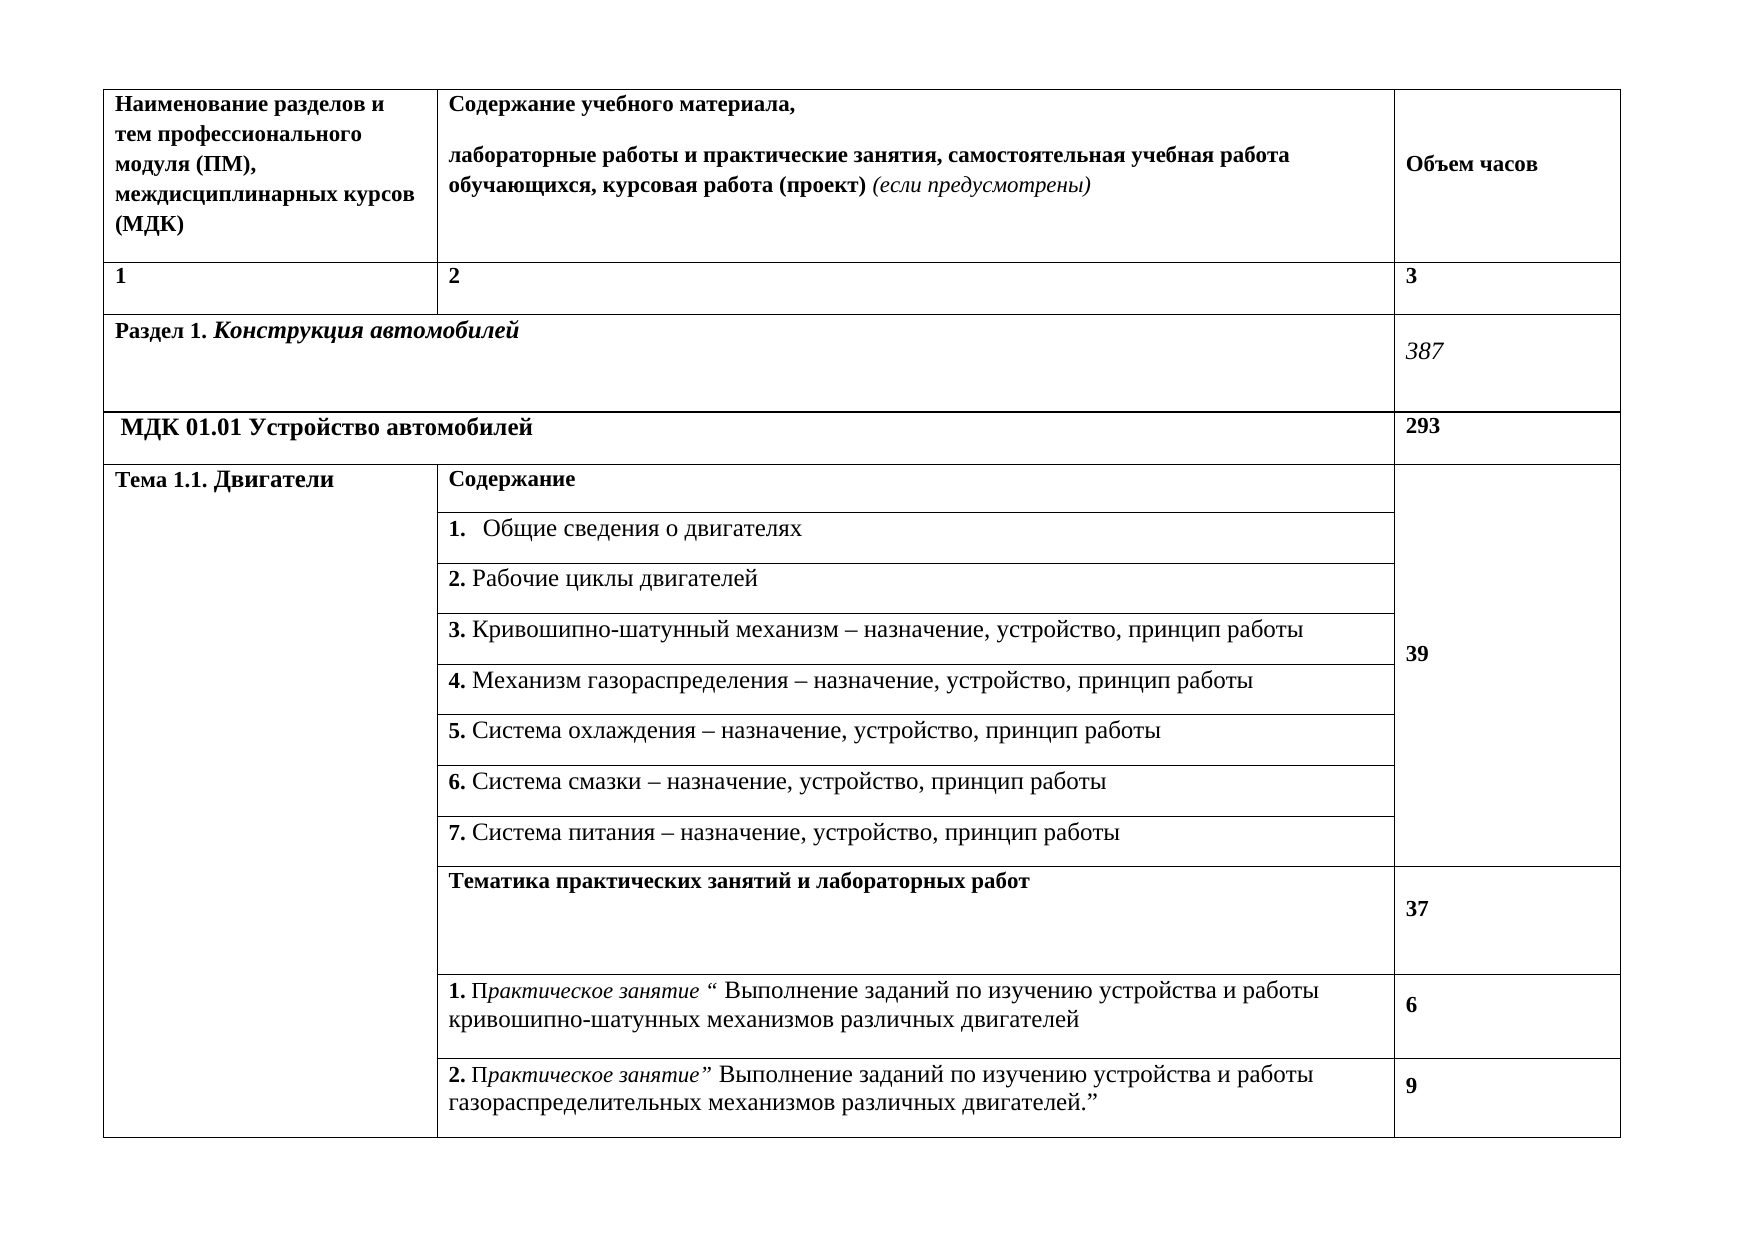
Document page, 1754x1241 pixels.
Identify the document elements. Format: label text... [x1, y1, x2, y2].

table_cell 387 [1395, 315, 1620, 411]
table_cell 2. Рабочие циклы двигателей [438, 564, 1394, 613]
table_cell 1. Общие сведения о двигателях [438, 513, 1394, 562]
table_cell Содержание [438, 465, 1394, 512]
table_cell 3 [1395, 263, 1620, 314]
table_cell 9 [1395, 1059, 1620, 1137]
table_cell 2. Практическое занятие” Выполнение заданий по изучению устройства и работы газораспределительных механизмов различных двигателей.” [438, 1059, 1394, 1137]
table_cell 1. Практическое занятие “ Выполнение заданий по изучению устройства и работы кривошипно-шатунных механизмов различных двигателей [438, 975, 1394, 1058]
table_cell 6 [1395, 975, 1620, 1058]
table_cell 6. Система смазки – назначение, устройство, принцип работы [438, 766, 1394, 816]
table_cell 5. Система охлаждения – назначение, устройство, принцип работы [438, 715, 1394, 765]
table_cell Раздел 1. Конструкция автомобилей [104, 315, 1394, 411]
table_cell 2 [438, 263, 1394, 314]
table_cell Тема 1.1. Двигатели [104, 465, 437, 1137]
table_cell 7. Система питания – назначение, устройство, принцип работы [438, 817, 1394, 866]
table_header Объем часов [1395, 90, 1620, 262]
table_cell МДК 01.01 Устройство автомобилей [104, 413, 1394, 463]
table_header Наименование разделов и тем профессионального модуля (ПМ), междисциплинарных курсов (МДК) [104, 90, 437, 262]
table_cell 39 [1395, 465, 1620, 866]
table_cell 293 [1395, 413, 1620, 463]
table_cell 3. Кривошипно-шатунный механизм – назначение, устройство, принцип работы [438, 614, 1394, 664]
table_cell 37 [1395, 867, 1620, 974]
table_header Содержание учебного материала, лабораторные работы и практические занятия, самостоятельная учебная работа обучающихся, курсовая работа (проект) (если предусмотрены) [438, 90, 1394, 262]
table_cell 4. Механизм газораспределения – назначение, устройство, принцип работы [438, 665, 1394, 714]
table_cell Тематика практических занятий и лабораторных работ [438, 867, 1394, 974]
table_cell 1 [104, 263, 437, 314]
